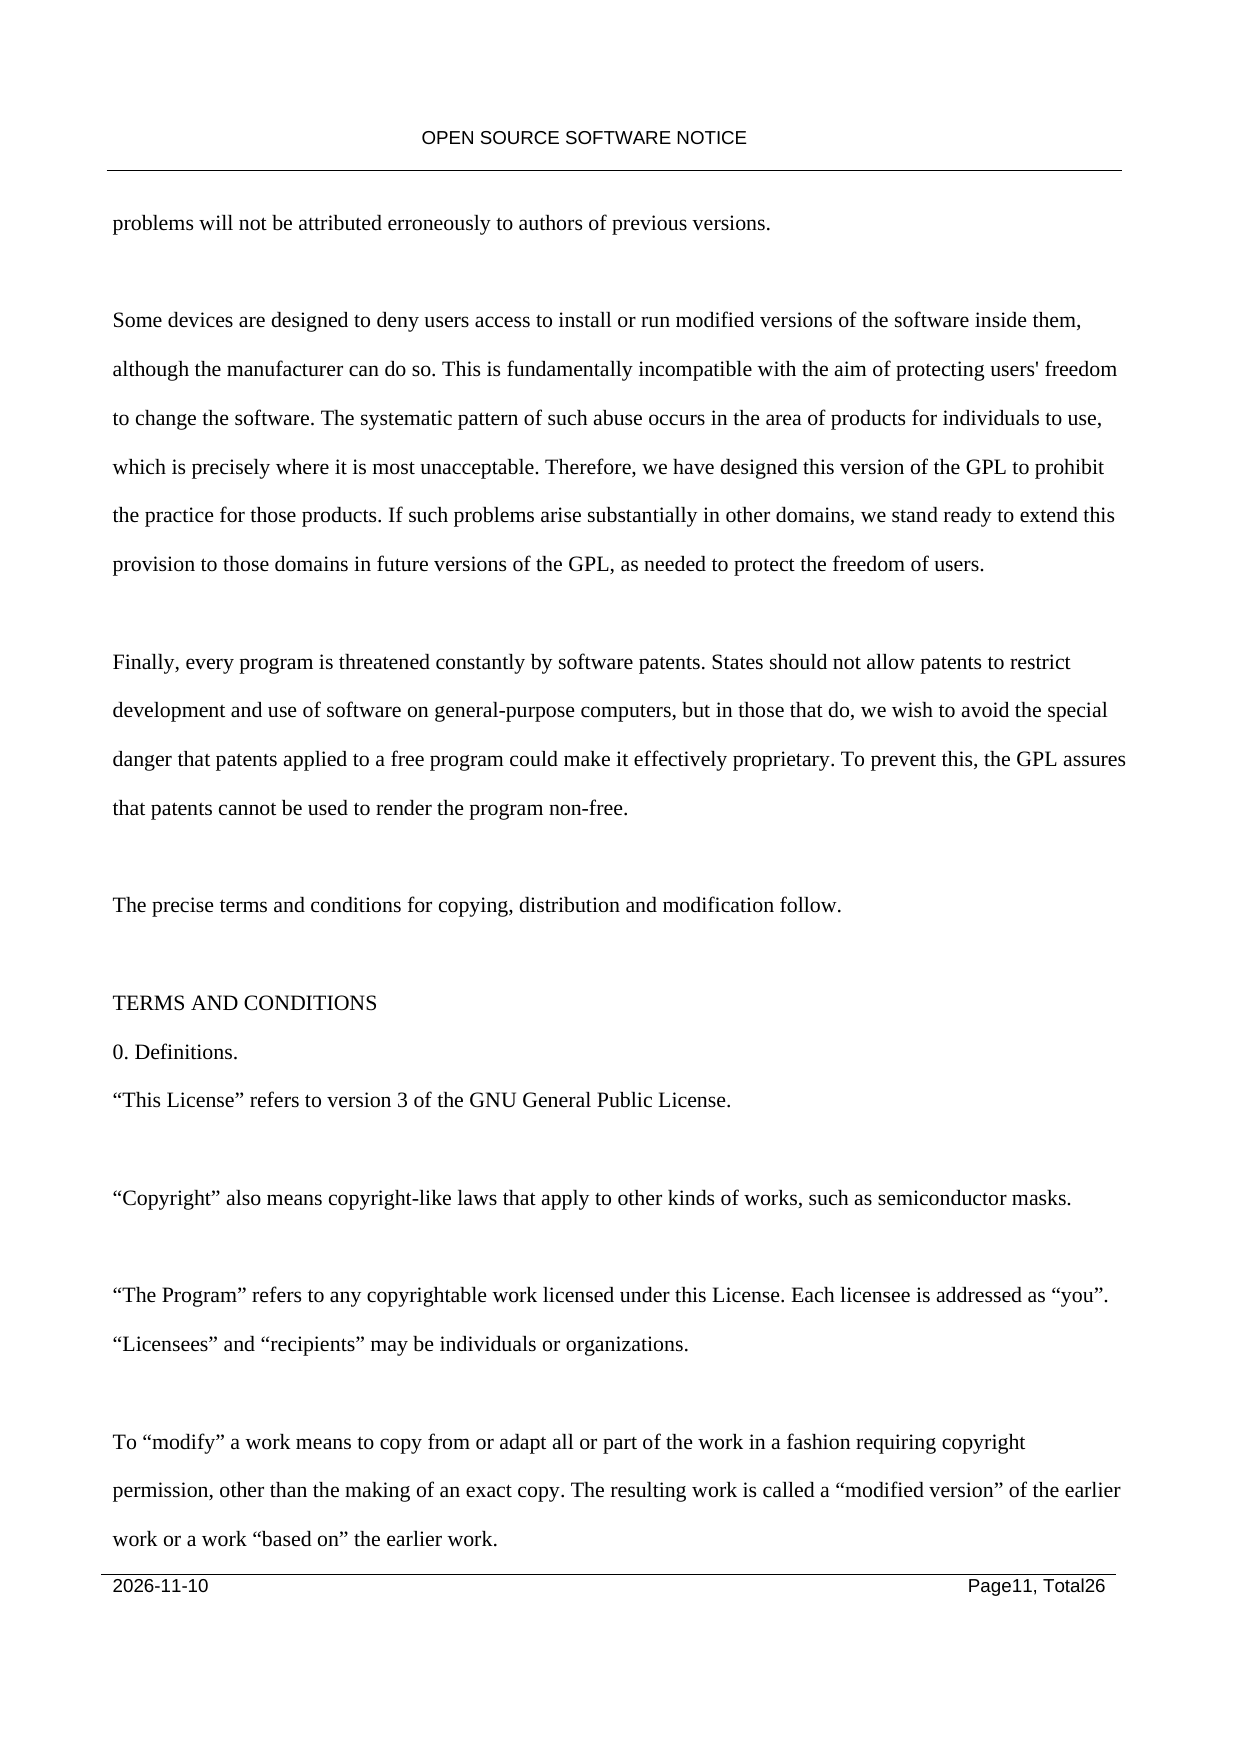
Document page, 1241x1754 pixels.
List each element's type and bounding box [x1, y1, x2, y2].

text [112, 206, 1128, 1555]
